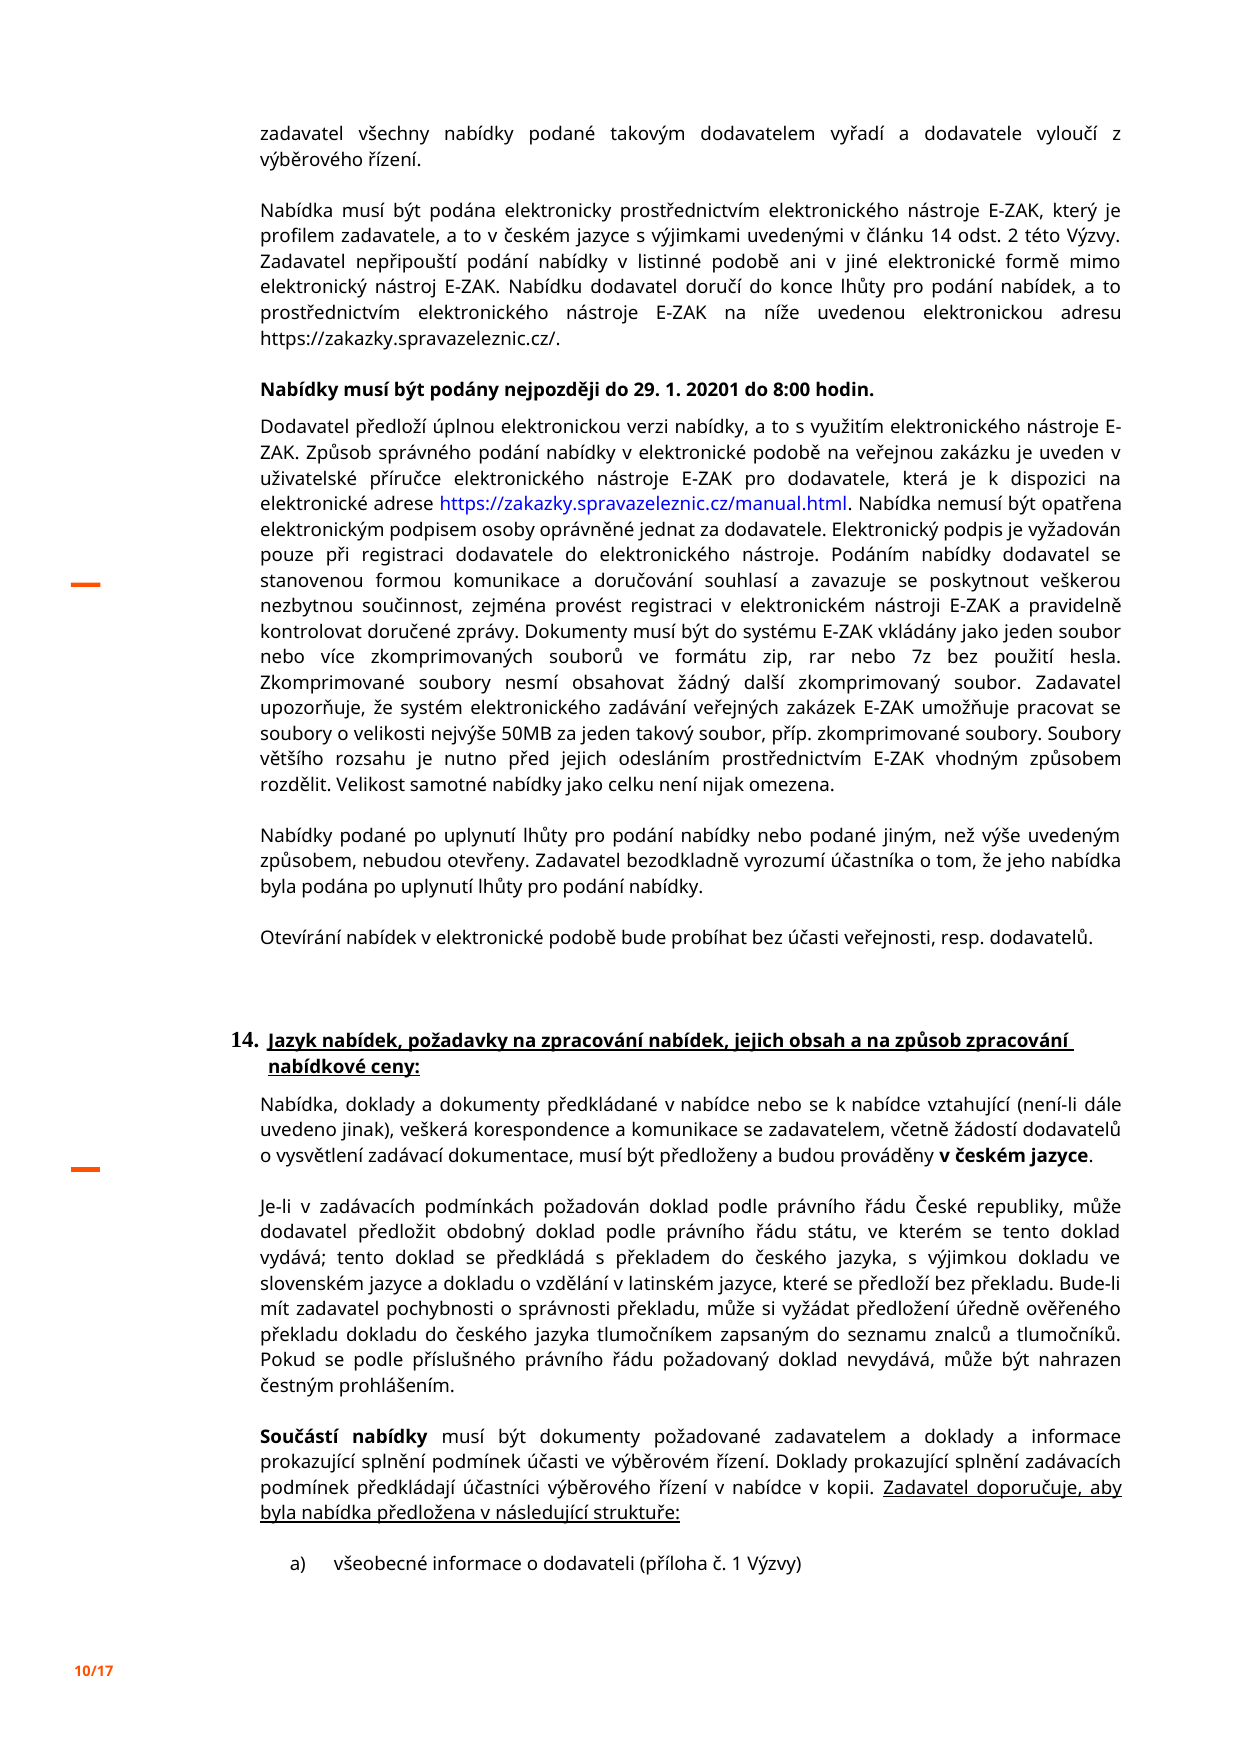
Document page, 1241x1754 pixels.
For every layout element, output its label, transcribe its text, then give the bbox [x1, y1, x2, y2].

list všeobecné informace o dodavateli (příloha č. 1 Výzvy) [289, 1551, 1122, 1576]
text Dodavatel předloží úplnou elektronickou verzi nabídky, a to s využitím elektronického nástroje E-ZAK. Způsob správného podání nabídky v elektronické podobě na veřejnou zakázku je uveden v uživatelské příručce elektronického nástroje E-ZAK pro dodavatele, která je k dispozici na elektronické adrese https://zakazky.spravazeleznic.cz/manual.html. Nabídka nemusí být opatřena elektronickým podpisem osoby oprávněné jednat za dodavatele. Elektronický podpis je vyžadován pouze při registraci dodavatele do elektronického nástroje. Podáním nabídky dodavatel se stanovenou formou komunikace a doručování souhlasí a zavazuje se poskytnout veškerou nezbytnou součinnost, zejména provést registraci v elektronickém nástroji E-ZAK a pravidelně kontrolovat doručené zprávy. Dokumenty musí být do systému E-ZAK vkládány jako jeden soubor nebo více zkomprimovaných souborů ve formátu zip, rar nebo 7z bez použití hesla. Zkomprimované soubory nesmí obsahovat žádný další zkomprimovaný soubor. Zadavatel upozorňuje, že systém elektronického zadávání veřejných zakázek E-ZAK umožňuje pracovat se soubory o velikosti nejvýše 50MB za jeden takový soubor, příp. zkomprimované soubory. Soubory většího rozsahu je nutno před jejich odesláním prostřednictvím E-ZAK vhodným způsobem rozdělit. Velikost samotné nabídky jako celku není nijak omezena. [260, 414, 1122, 797]
text Nabídky musí být podány nejpozději do 29. 1. 20201 do 8:00 hodin. [260, 376, 1122, 401]
text Nabídka, doklady a dokumenty předkládané v nabídce nebo se k nabídce vztahující (není-li dále uvedeno jinak), veškerá korespondence a komunikace se zadavatelem, včetně žádostí dodavatelů o vysvětlení zadávací dokumentace, musí být předloženy a budou prováděny v českém jazyce. [260, 1091, 1122, 1168]
list Jazyk nabídek, požadavky na zpracování nabídek, jejich obsah a na způsob zpracování nabídkové ceny: [230, 1026, 1122, 1079]
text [260, 121, 1122, 172]
text Nabídka musí být podána elektronicky prostřednictvím elektronického nástroje E-ZAK, který je profilem zadavatele, a to v českém jazyce s výjimkami uvedenými v článku 14 odst. 2 této Výzvy. Zadavatel nepřipouští podání nabídky v listinné podobě ani v jiné elektronické formě mimo elektronický nástroj E-ZAK. Nabídku dodavatel doručí do konce lhůty pro podání nabídek, a to prostřednictvím elektronického nástroje E-ZAK na níže uvedenou elektronickou adresu https://zakazky.spravazeleznic.cz/. [260, 197, 1122, 350]
text Nabídky podané po uplynutí lhůty pro podání nabídky nebo podané jiným, než výše uvedeným způsobem, nebudou otevřeny. Zadavatel bezodkladně vyrozumí účastníka o tom, že jeho nabídka byla podána po uplynutí lhůty pro podání nabídky. [260, 822, 1122, 899]
text Otevírání nabídek v elektronické podobě bude probíhat bez účasti veřejnosti, resp. dodavatelů. [260, 924, 1122, 950]
text Je-li v zadávacích podmínkách požadován doklad podle právního řádu České republiky, může dodavatel předložit obdobný doklad podle právního řádu státu, ve kterém se tento doklad vydává; tento doklad se předkládá s překladem do českého jazyka, s výjimkou dokladu ve slovenském jazyce a dokladu o vzdělání v latinském jazyce, které se předloží bez překladu. Bude-li mít zadavatel pochybnosti o správnosti překladu, může si vyžádat předložení úředně ověřeného překladu dokladu do českého jazyka tlumočníkem zapsaným do seznamu znalců a tlumočníků. Pokud se podle příslušného právního řádu požadovaný doklad nevydává, může být nahrazen čestným prohlášením. [260, 1193, 1122, 1397]
text Součástí nabídky musí být dokumenty požadované zadavatelem a doklady a informace prokazující splnění podmínek účasti ve výběrovém řízení. Doklady prokazující splnění zadávacích podmínek předkládají účastníci výběrového řízení v nabídce v kopii. Zadavatel doporučuje, aby byla nabídka předložena v následující struktuře: [260, 1423, 1122, 1525]
